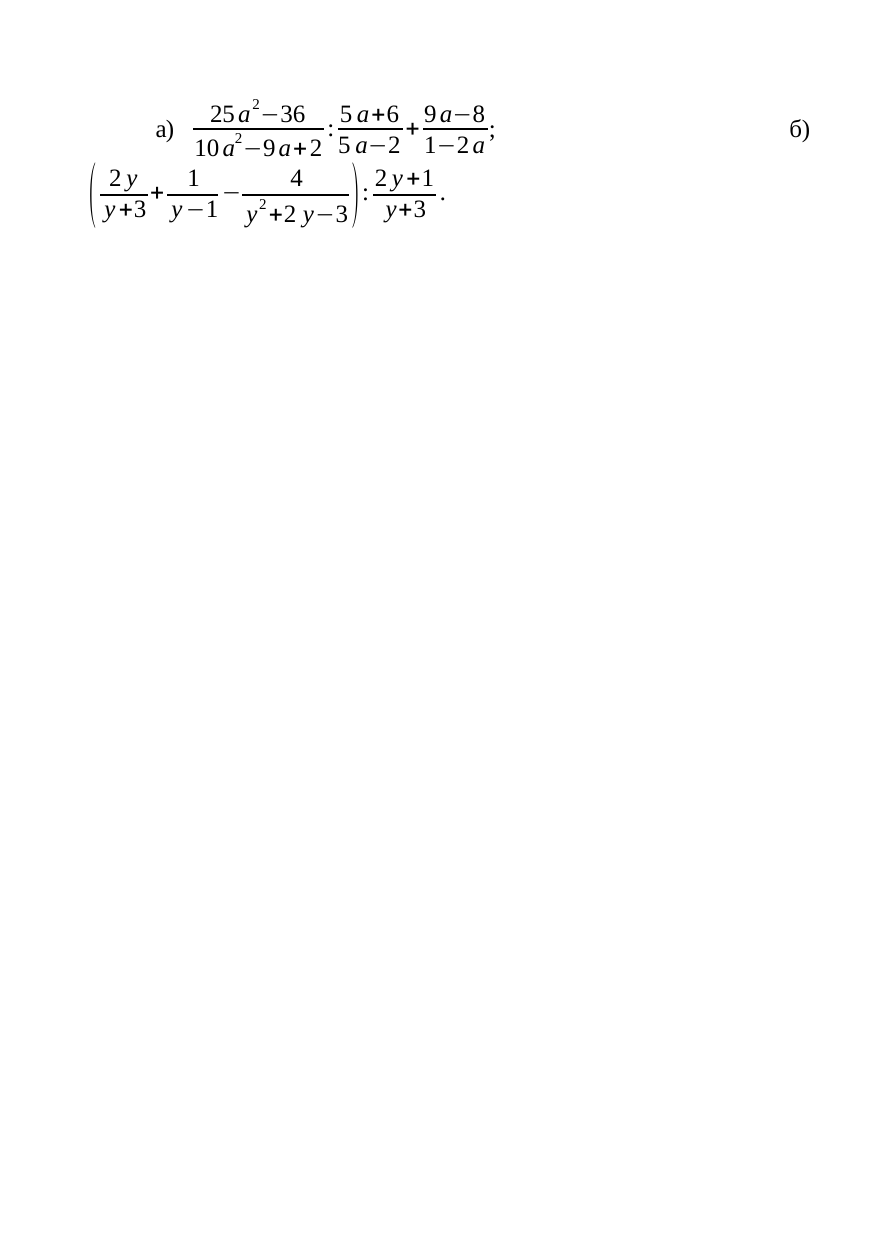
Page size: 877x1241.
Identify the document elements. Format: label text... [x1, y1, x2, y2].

text а) ; б) [89, 95, 812, 230]
